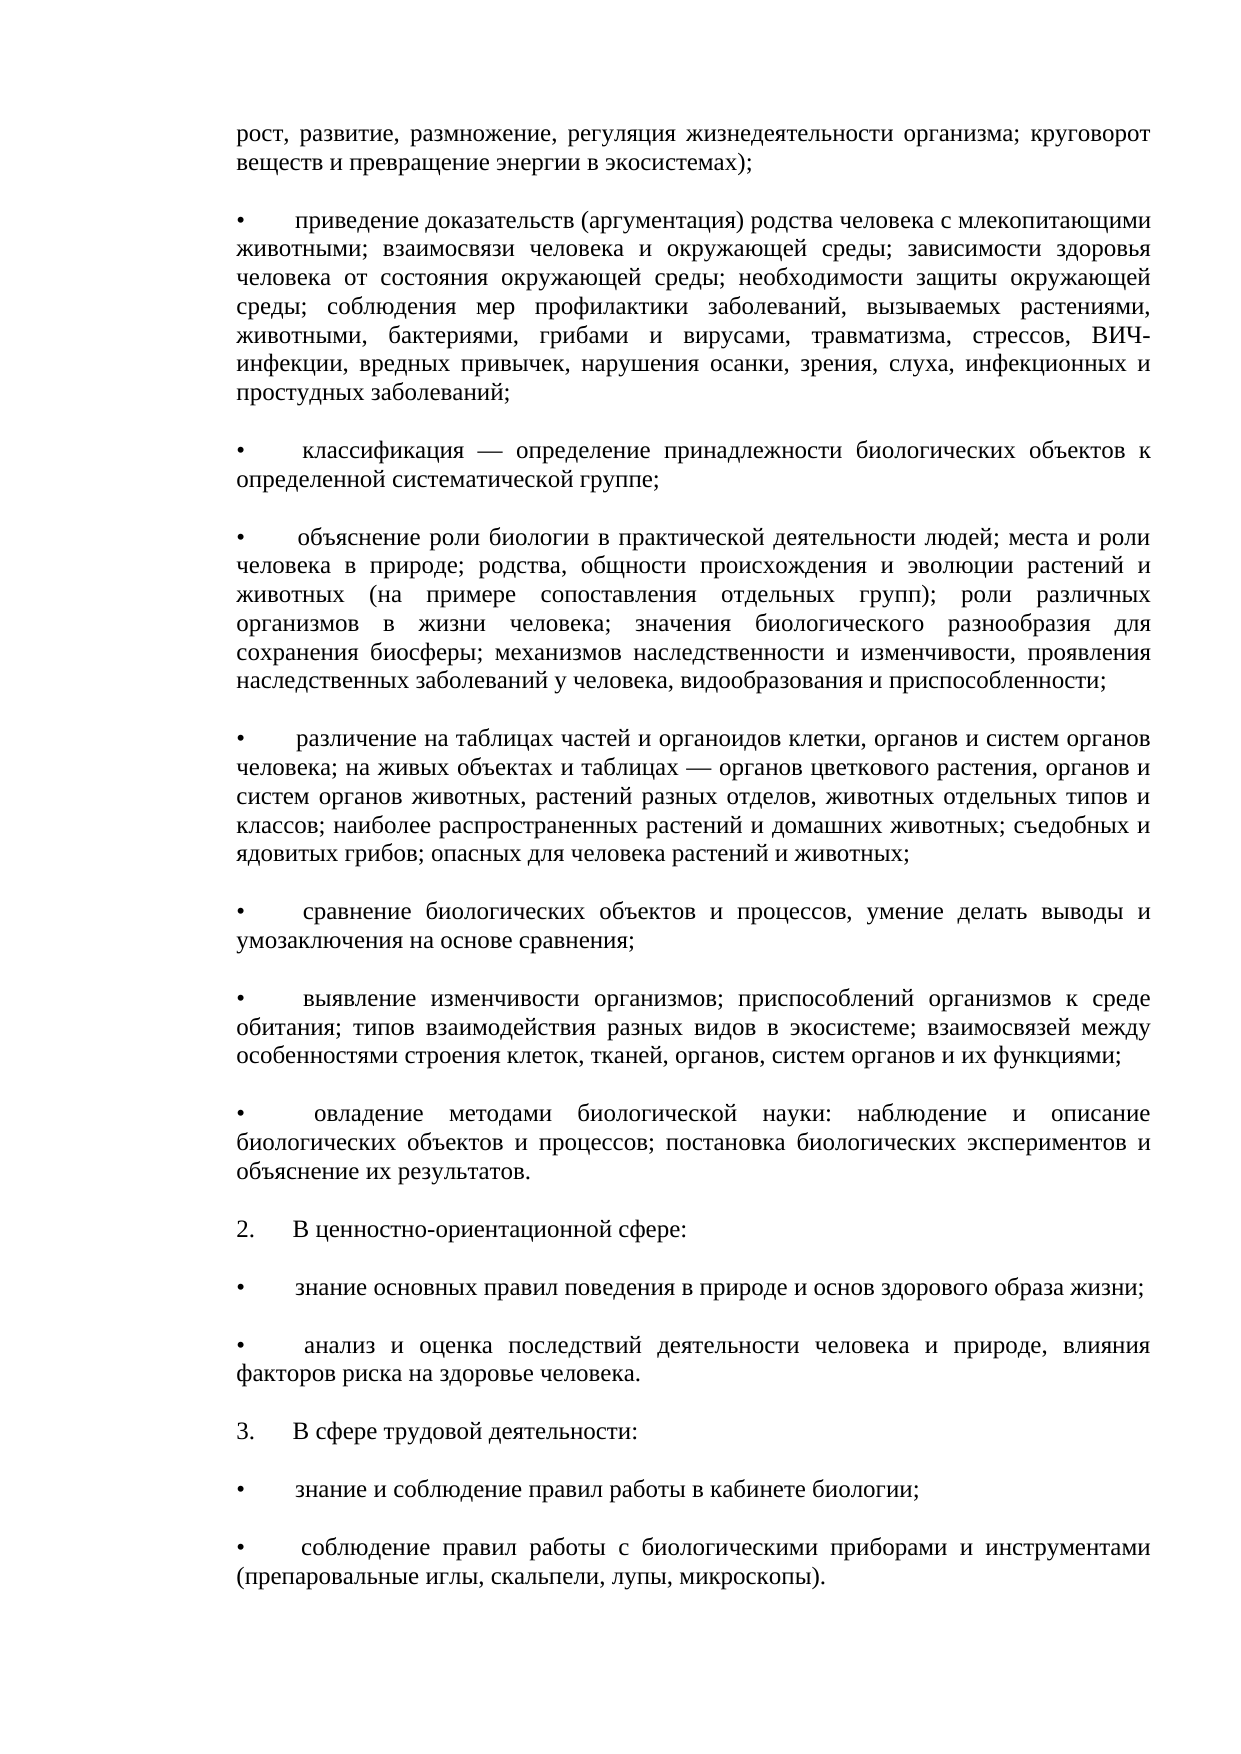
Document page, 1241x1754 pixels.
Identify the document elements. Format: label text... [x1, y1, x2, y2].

text • выявление изменчивости организмов; приспособлений организмов к среде обитания; типов взаимодействия разных видов в экосистеме; взаимосвязей между особенностями строения клеток, тканей, органов, систем органов и их функциями; [236, 1041, 1152, 1127]
text • овладение методами биологической науки: наблюдение и описание биологических объектов и процессов; постановка биологических экспериментов и объяснение их результатов. [236, 1156, 1152, 1242]
text • приведение доказательств (аргументация) родства человека с млекопитающими животными; взаимосвязи человека и окружающей среды; зависимости здоровья человека от состояния окружающей среды; необходимости защиты окружающей среды; соблюдения мер профилактики заболеваний, вызываемых растениями, животными, бактериями, грибами и вирусами, травматизма, стрессов, ВИЧ-инфекции, вредных привычек, нарушения осанки, зрения, слуха, инфекционных и простудных заболеваний; [236, 262, 1152, 463]
text • сравнение биологических объектов и процессов, умение делать выводы и умозаключения на основе сравнения; [236, 954, 1152, 1011]
text • различение на таблицах частей и органоидов клетки, органов и систем органов человека; на живых объектах и таблицах — органов цветкового растения, органов и систем органов животных, растений разных отделов, животных отдельных типов и классов; наиболее распространенных растений и домашних животных; съедобных и ядовитых грибов; опасных для человека растений и животных; [236, 781, 1152, 925]
text • знание основных правил поведения в природе и основ здорового образа жизни; [236, 1329, 1152, 1358]
text • знание и соблюдение правил работы в кабинете биологии; [236, 1532, 1152, 1561]
text • объяснение роли биологии в практической деятельности людей; места и роли человека в природе; родства, общности происхождения и эволюции растений и животных (на примере сопоставления отдельных групп); роли различных организмов в жизни человека; значения биологического разнообразия для сохранения биосферы; механизмов наследственности и изменчивости, проявления наследственных заболеваний у человека, видообразования и приспособленности; [236, 579, 1152, 752]
text • анализ и оценка последствий деятельности человека и природе, влияния факторов риска на здоровье человека. [236, 1387, 1152, 1445]
text 3. В сфере трудовой деятельности: [236, 1474, 1152, 1503]
text 2. В ценностно-ориентационной сфере: [236, 1271, 1152, 1300]
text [236, 118, 1152, 233]
text • классификация — определение принадлежности биологических объектов к определенной систематической группе; [236, 493, 1152, 550]
